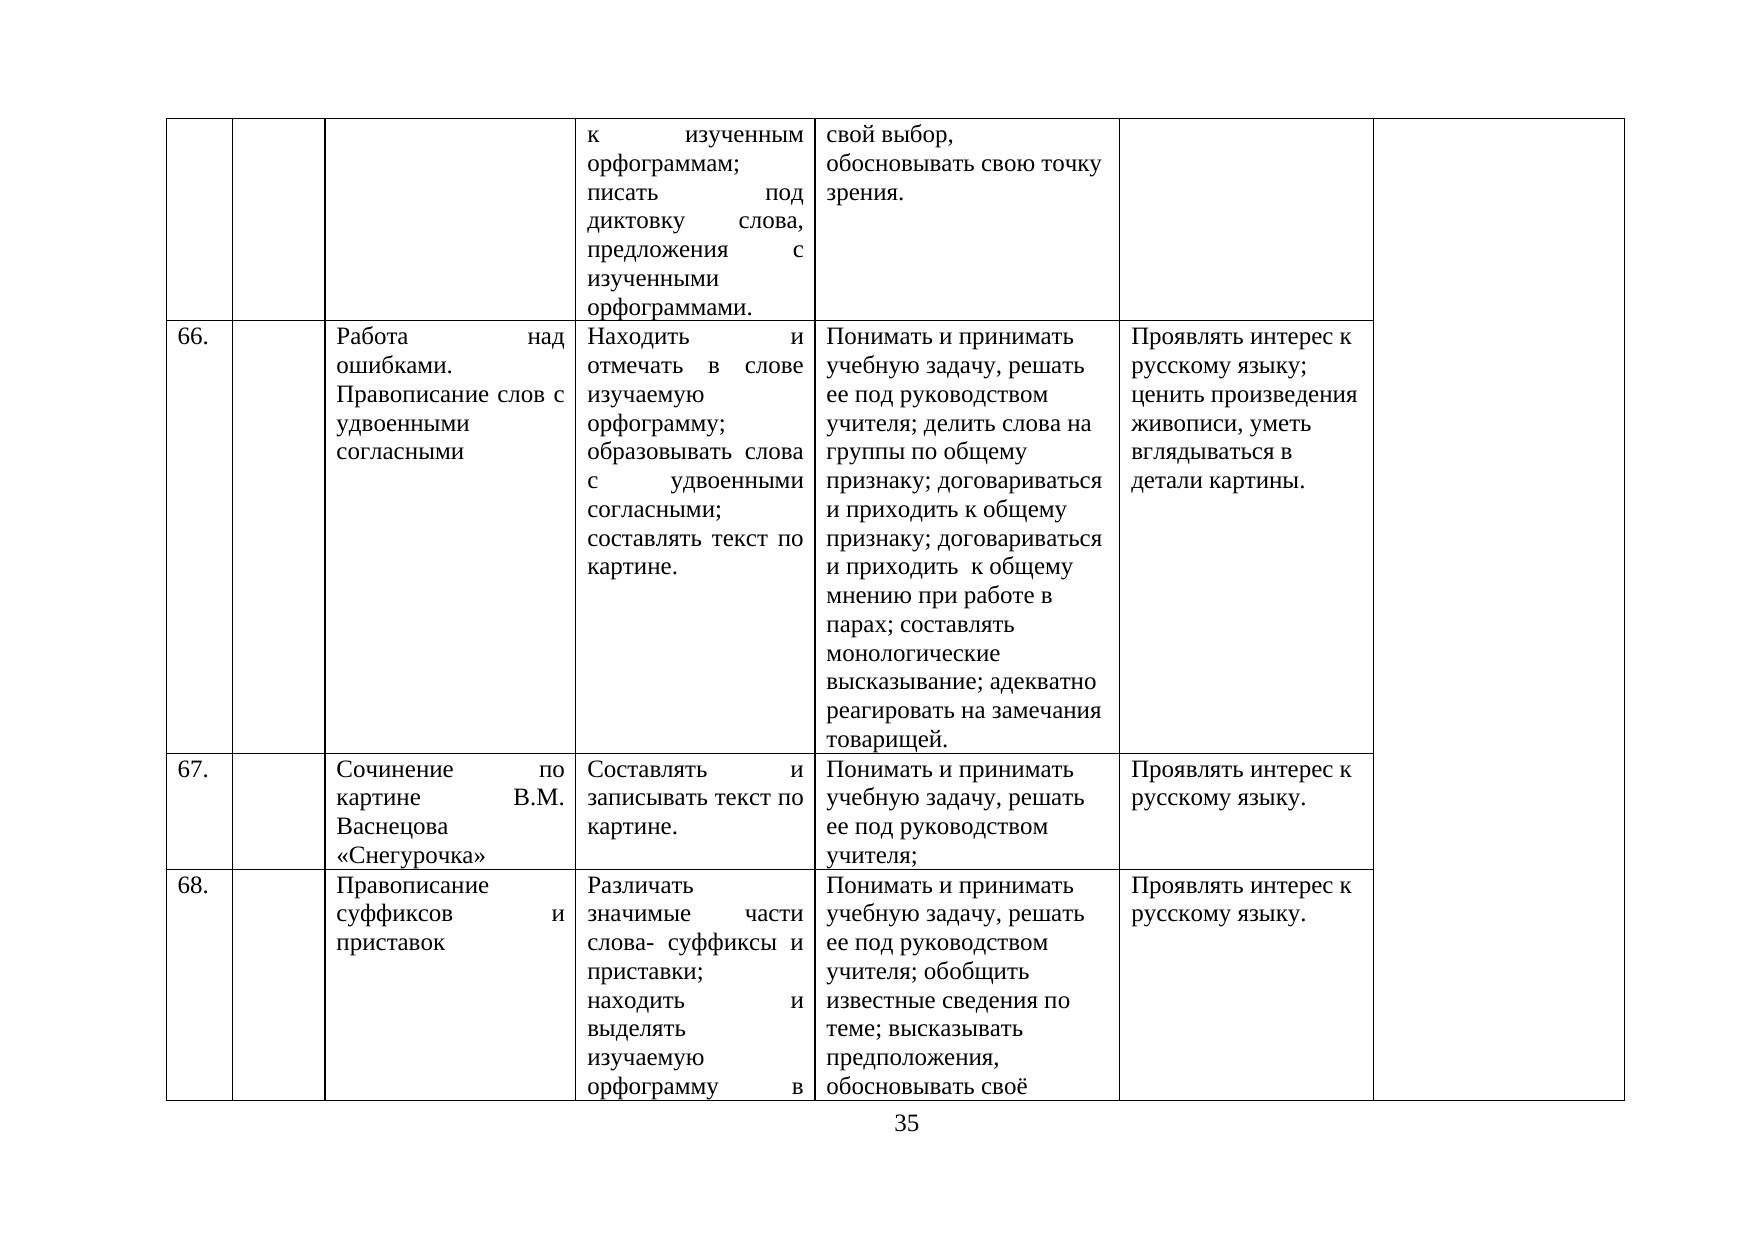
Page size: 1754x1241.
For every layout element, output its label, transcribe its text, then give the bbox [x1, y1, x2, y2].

table_cell Работа над ошибками. Правописание слов с удвоенными согласными [326, 321, 575, 753]
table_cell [576, 870, 814, 1100]
table_cell Понимать и принимать учебную задачу, решать ее под руководством учителя; делить слова на группы по общему признаку; договариваться и приходить к общему признаку; договариваться и приходить к общему мнению при работе в парах; составлять монологические высказывание; адекватно реагировать на замечания товарищей. [816, 321, 1119, 753]
table_cell Проявлять интерес к русскому языку; ценить произведения живописи, уметь вглядываться в детали картины. [1120, 321, 1373, 753]
table_cell [233, 870, 324, 1100]
table_cell [167, 754, 232, 869]
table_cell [1120, 119, 1373, 320]
table_cell [233, 119, 324, 320]
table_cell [816, 119, 1119, 320]
table_cell [167, 119, 232, 320]
table_cell Составлять и записывать текст по картине. [576, 754, 814, 869]
table_cell [167, 870, 232, 1100]
table_cell Сочинение по картине В.М. Васнецова «Снегурочка» [326, 754, 575, 869]
table_cell [233, 321, 324, 753]
table_cell Понимать и принимать учебную задачу, решать ее под руководством учителя; [816, 754, 1119, 869]
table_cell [816, 870, 1119, 1100]
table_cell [576, 119, 814, 320]
table_cell Находить и отмечать в слове изучаемую орфограмму; образовывать слова с удвоенными согласными; составлять текст по картине. [576, 321, 814, 753]
table_cell [167, 321, 232, 753]
table_cell [233, 754, 324, 869]
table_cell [326, 119, 575, 320]
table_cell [326, 870, 575, 1100]
table_cell Проявлять интерес к русскому языку. [1120, 754, 1373, 869]
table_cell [1120, 870, 1373, 1100]
